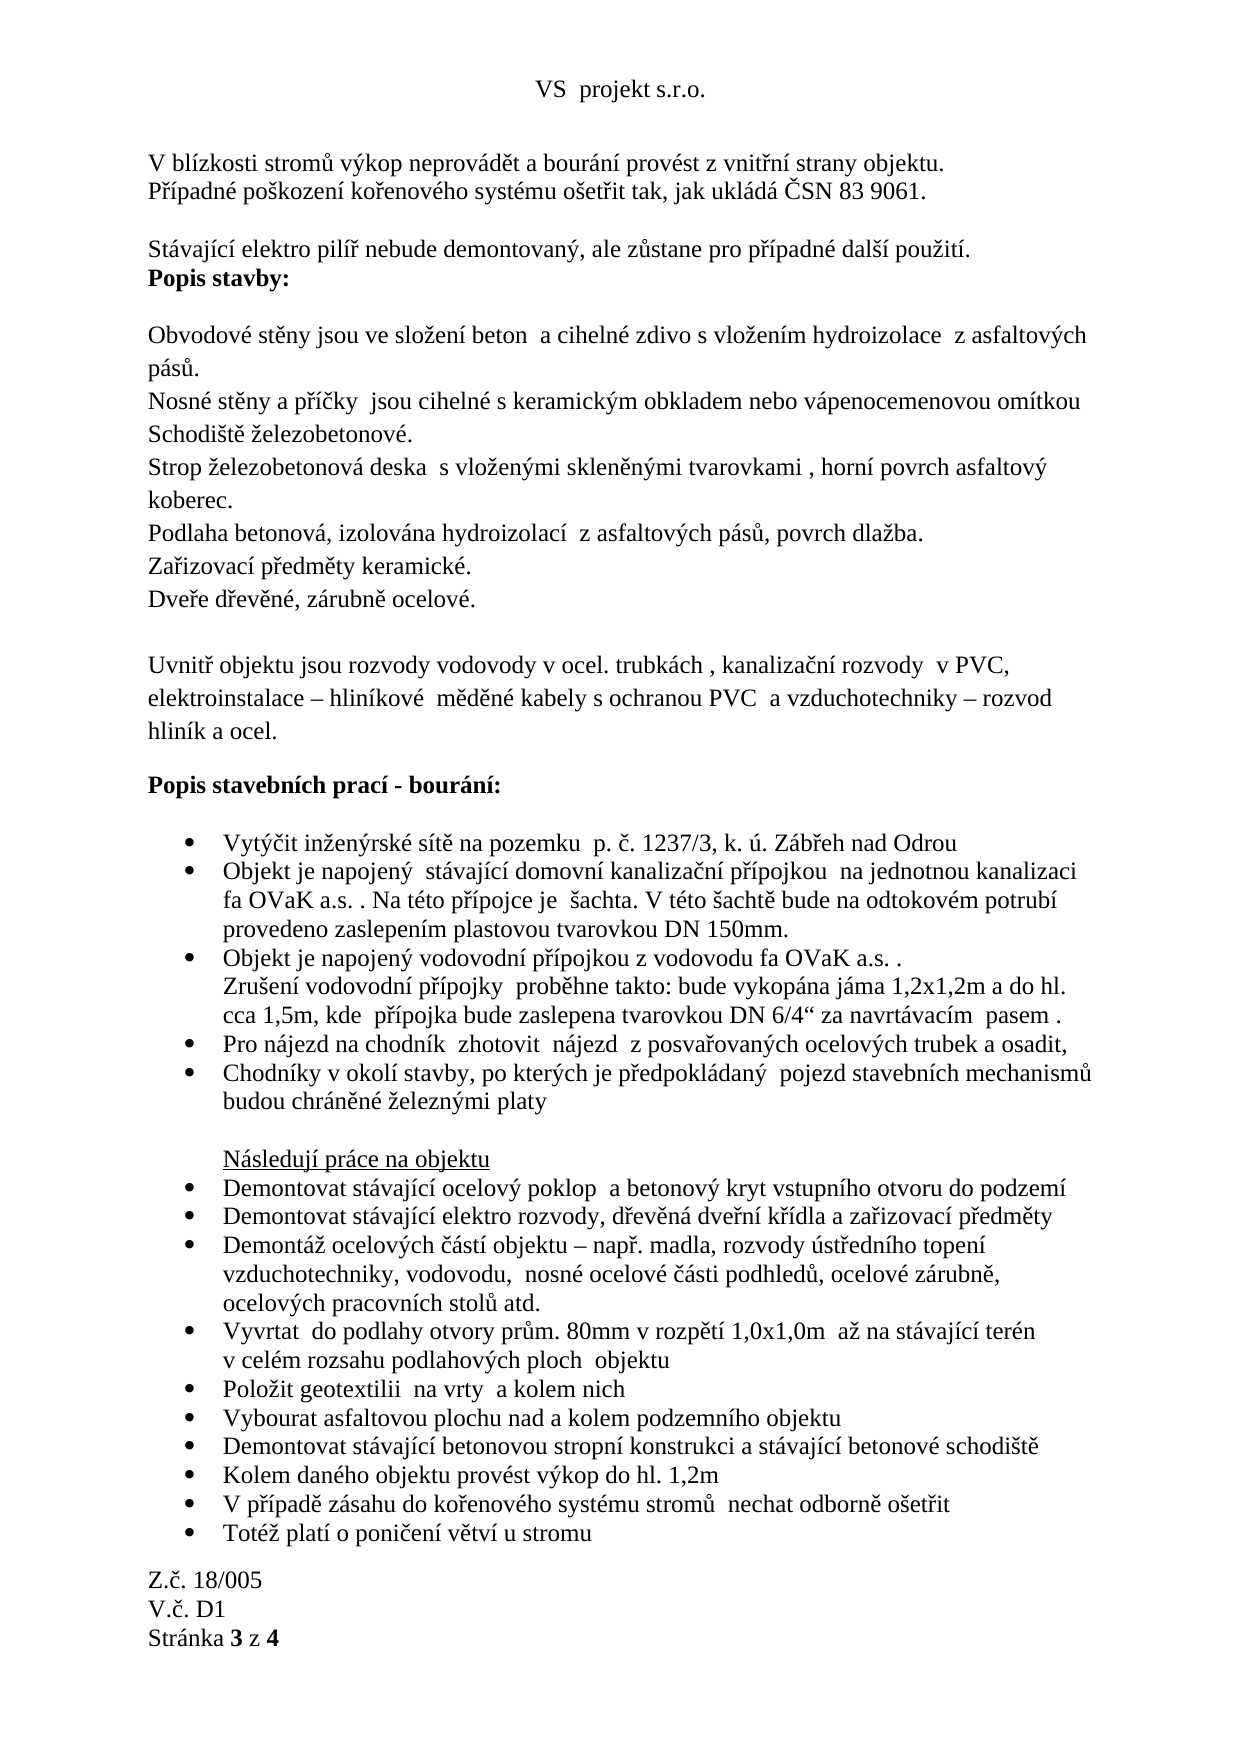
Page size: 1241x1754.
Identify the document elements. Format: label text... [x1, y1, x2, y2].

text Následují práce na objektu [223, 1144, 1093, 1173]
text Zrušení vodovodní přípojky proběhne takto: bude vykopána jáma 1,2x1,2m a do hl. cca 1,5m, kde přípojka bude zaslepena tvarovkou DN 6/4“ za navrtávacím pasem . [223, 971, 1093, 1029]
list Demontáž ocelových částí objektu – např. madla, rozvody ústředního topení vzduchotechniky, vodovodu, nosné ocelové části podhledů, ocelové zárubně, ocelových pracovních stolů atd. [185, 1230, 1093, 1316]
list Demontovat stávající elektro rozvody, dřevěná dveřní křídla a zařizovací předměty [185, 1201, 1093, 1230]
text Podlaha betonová, izolována hydroizolací z asfaltových pásů, povrch dlažba. [148, 518, 1093, 547]
text Popis stavebních prací - bourání: [148, 770, 1093, 799]
list Objekt je napojený stávající domovní kanalizační přípojkou na jednotnou kanalizaci fa OVaK a.s. . Na této přípojce je šachta. V této šachtě bude na odtokovém potrubí provedeno zaslepením plastovou tvarovkou DN 150mm. [185, 856, 1093, 943]
text Obvodové stěny jsou ve složení beton a cihelné zdivo s vložením hydroizolace z asfaltových pásů. [148, 320, 1093, 382]
text Stávající elektro pilíř nebude demontovaný, ale zůstane pro případné další použití. [148, 234, 1093, 263]
list Pro nájezd na chodník zhotovit nájezd z posvařovaných ocelových trubek a osadit, [185, 1029, 1093, 1058]
text V blízkosti stromů výkop neprovádět a bourání provést z vnitřní strany objektu. [148, 148, 1093, 176]
list Demontovat stávající betonovou stropní konstrukci a stávající betonové schodiště [185, 1431, 1093, 1460]
list Vybourat asfaltovou plochu nad a kolem podzemního objektu [185, 1403, 1093, 1431]
list Totéž platí o poničení větví u stromu [185, 1518, 1093, 1546]
list Kolem daného objektu provést výkop do hl. 1,2m [185, 1460, 1093, 1489]
text Popis stavby: [148, 263, 1093, 291]
list Položit geotextilii na vrty a kolem nich [185, 1374, 1093, 1403]
list Objekt je napojený vodovodní přípojkou z vodovodu fa OVaK a.s. . [185, 943, 1093, 971]
list Vyvrtat do podlahy otvory prům. 80mm v rozpětí 1,0x1,0m až na stávající terén [185, 1316, 1093, 1345]
list Vytýčit inženýrské sítě na pozemku p. č. 1237/3, k. ú. Zábřeh nad Odrou [185, 828, 1093, 856]
text Uvnitř objektu jsou rozvody vodovody v ocel. trubkách , kanalizační rozvody v PVC, elektroinstalace – hliníkové měděné kabely s ochranou PVC a vzduchotechniky – rozvod hliník a ocel. [148, 650, 1093, 745]
text v celém rozsahu podlahových ploch objektu [223, 1345, 1093, 1374]
text Zařizovací předměty keramické. [148, 551, 1093, 580]
text Dveře dřevěné, zárubně ocelové. [148, 584, 1093, 613]
list Chodníky v okolí stavby, po kterých je předpokládaný pojezd stavebních mechanismů budou chráněné železnými platy [185, 1058, 1093, 1115]
text Případné poškození kořenového systému ošetřit tak, jak ukládá ČSN 83 9061. [148, 176, 1093, 205]
list Demontovat stávající ocelový poklop a betonový kryt vstupního otvoru do podzemí [185, 1173, 1093, 1201]
text Strop železobetonová deska s vloženými skleněnými tvarovkami , horní povrch asfaltový koberec. [148, 452, 1093, 514]
text Nosné stěny a příčky jsou cihelné s keramickým obkladem nebo vápenocemenovou omítkou [148, 386, 1093, 415]
text Schodiště železobetonové. [148, 419, 1093, 448]
list V případě zásahu do kořenového systému stromů nechat odborně ošetřit [185, 1489, 1093, 1518]
